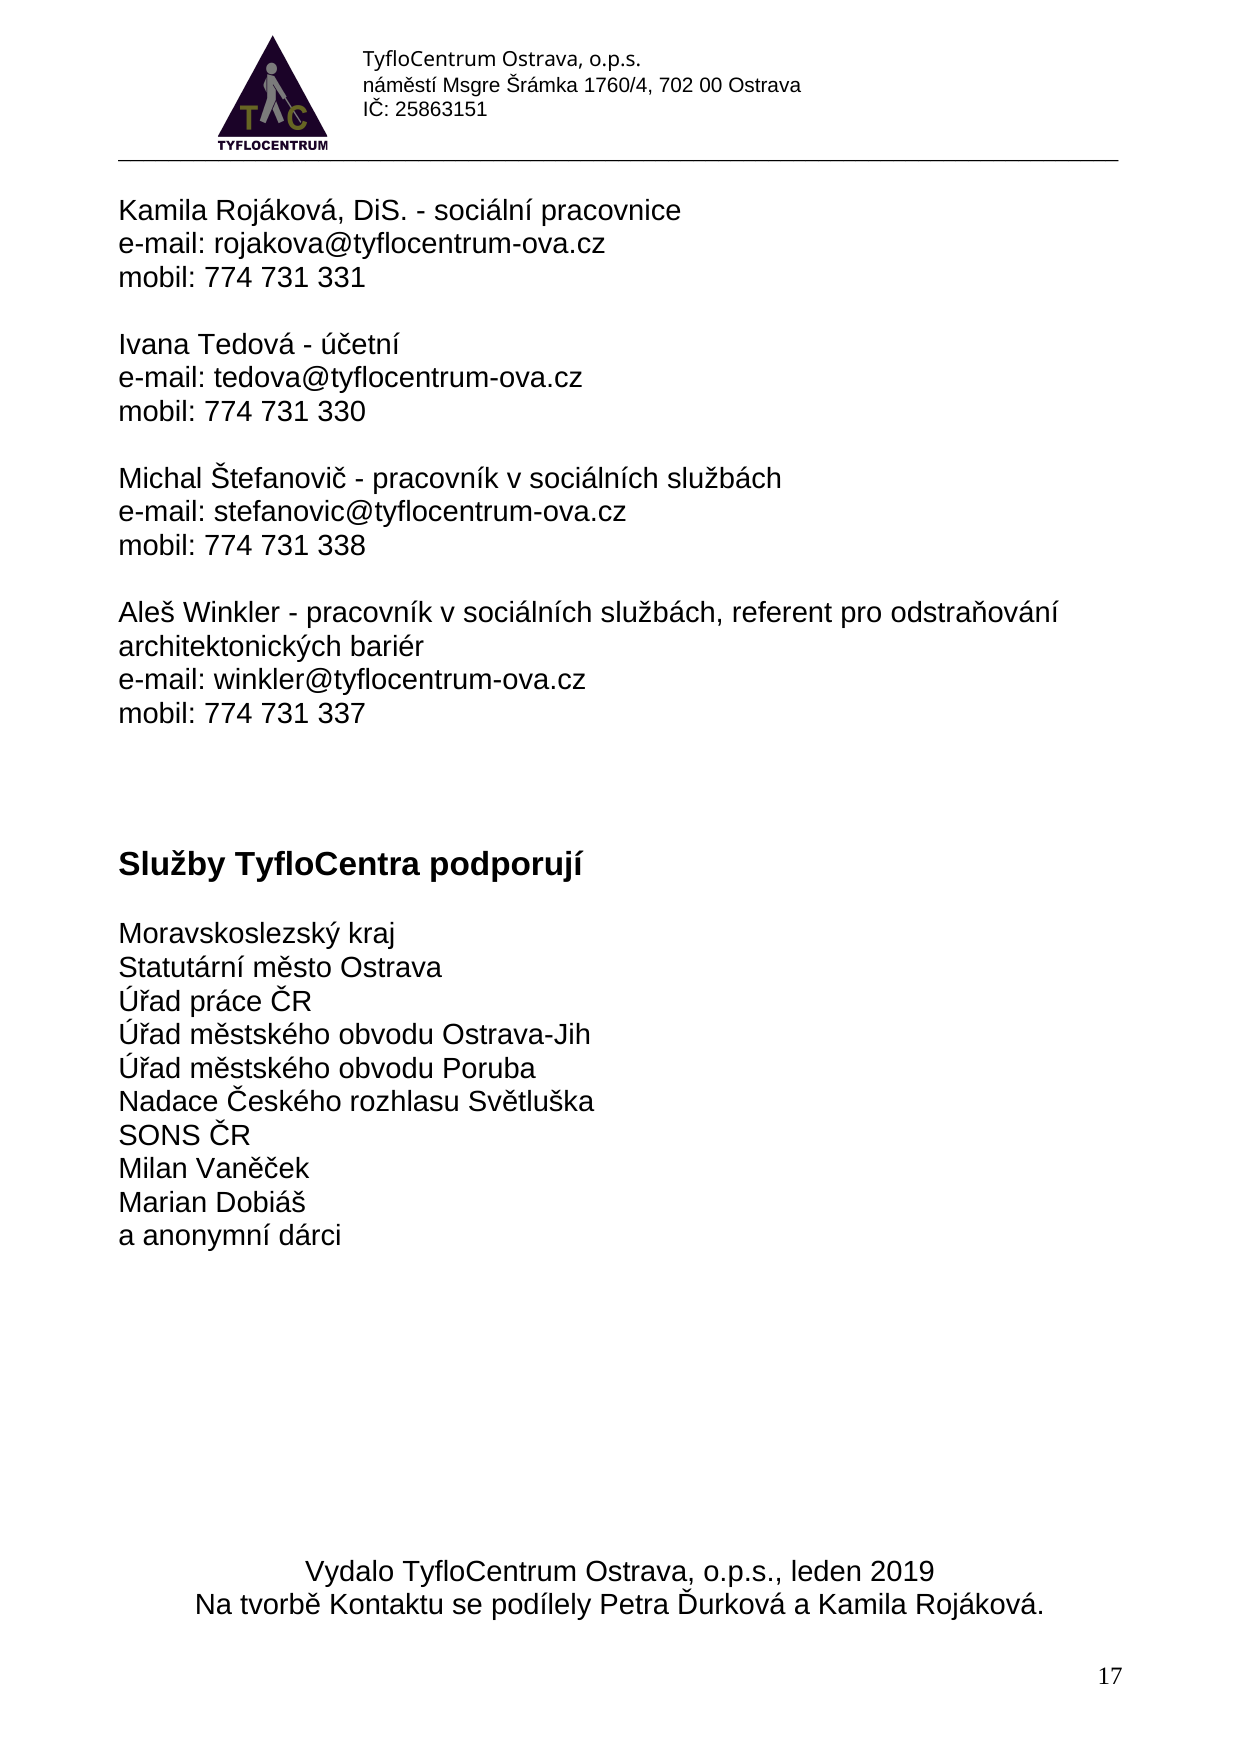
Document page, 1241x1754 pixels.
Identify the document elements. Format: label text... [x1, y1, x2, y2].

text Michal Štefanovič - pracovník v sociálních službách [118, 461, 1122, 494]
text mobil: 774 731 338 [118, 528, 1122, 561]
text Aleš Winkler - pracovník v sociálních službách, referent pro odstraňování architektonických bariér [118, 595, 1122, 662]
text Kamila Rojáková, DiS. - sociální pracovnice [118, 192, 1122, 226]
text mobil: 774 731 331 [118, 259, 1122, 293]
text e-mail: stefanovic@tyflocentrum-ova.cz [118, 494, 1122, 528]
text Nadace Českého rozhlasu Světluška [118, 1084, 1122, 1118]
text mobil: 774 731 337 [118, 696, 1122, 729]
text Marian Dobiáš [118, 1185, 1122, 1218]
text Na tvorbě Kontaktu se podílely Petra Ďurková a Kamila Rojáková. [118, 1587, 1122, 1621]
text Moravskoslezský kraj [118, 916, 1122, 950]
text e-mail: winkler@tyflocentrum-ova.cz [118, 662, 1122, 696]
text SONS ČR [118, 1118, 1122, 1151]
text Úřad městského obvodu Poruba [118, 1051, 1122, 1084]
text a anonymní dárci [118, 1218, 1122, 1285]
text Úřad práce ČR [118, 983, 1122, 1017]
text e-mail: tedova@tyflocentrum-ova.cz [118, 360, 1122, 394]
text Úřad městského obvodu Ostrava-Jih [118, 1017, 1122, 1051]
text mobil: 774 731 330 [118, 394, 1122, 427]
text Statutární město Ostrava [118, 950, 1122, 983]
text Ivana Tedová - účetní [118, 327, 1122, 360]
text e-mail: rojakova@tyflocentrum-ova.cz [118, 226, 1122, 259]
text Vydalo TyfloCentrum Ostrava, o.p.s., leden 2019 [118, 1554, 1122, 1587]
text Milan Vaněček [118, 1151, 1122, 1185]
text Služby TyfloCentra podporují [118, 844, 1122, 883]
